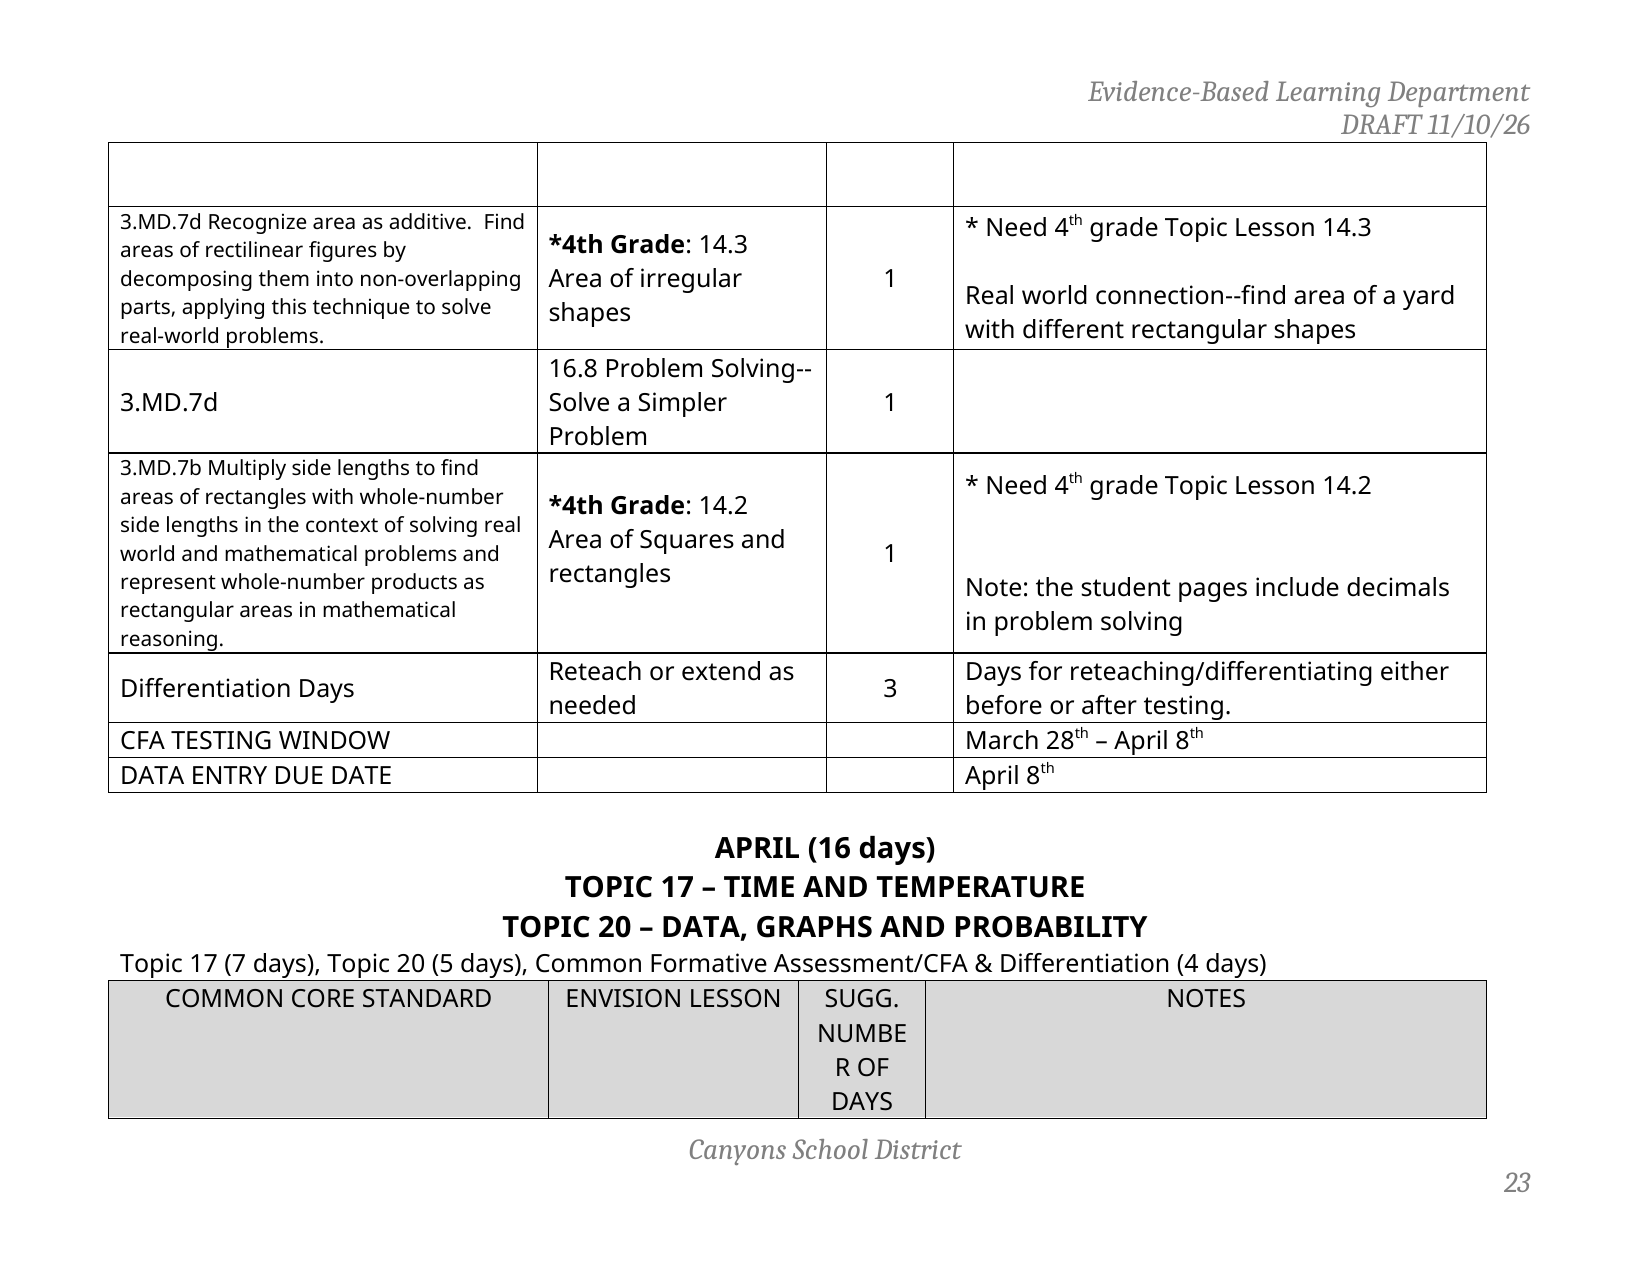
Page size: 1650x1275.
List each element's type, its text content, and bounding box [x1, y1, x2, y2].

table_cell 1 [827, 350, 953, 452]
table_cell [538, 758, 826, 792]
table_header ENVISION LESSON [549, 981, 798, 1117]
table_cell March 28th – April 8th [954, 723, 1486, 757]
table_cell * Need 4th grade Topic Lesson 14.3 Real world connection--find area of a yard with different rectangular shapes [954, 207, 1486, 349]
table_cell Days for reteaching/differentiating either before or after testing. [954, 654, 1486, 722]
table_cell 1 [827, 143, 953, 206]
table_cell * Need 4th grade Topic Lesson 14.2 Note: the student pages include decimals in problem solving [954, 454, 1486, 652]
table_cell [538, 143, 826, 206]
text TOPIC 20 – DATA, GRAPHS AND PROBABILITY [120, 906, 1530, 946]
table_cell Differentiation Days [109, 654, 537, 722]
table_cell [538, 723, 826, 757]
table_cell CFA TESTING WINDOW [109, 723, 537, 757]
text TOPIC 17 – TIME AND TEMPERATURE [120, 867, 1530, 906]
table_header NOTES [926, 981, 1486, 1117]
table_cell [954, 350, 1486, 452]
text APRIL (16 days) [120, 827, 1530, 867]
table_header COMMON CORE STANDARD [109, 981, 548, 1117]
table_cell April 8th [954, 758, 1486, 792]
table_cell [827, 758, 953, 792]
table_cell 1 [827, 207, 953, 349]
table_cell 16.8 Problem Solving--Solve a Simpler Problem [538, 350, 826, 452]
table_cell [827, 723, 953, 757]
table_cell 3.MD.7d Recognize area as additive. Find areas of rectilinear figures by decomposing them into non-overlapping parts, applying this technique to solve real-world problems. [109, 207, 537, 349]
table_cell 3.MD.7d [109, 350, 537, 452]
table_cell 1 [827, 454, 953, 652]
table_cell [109, 143, 537, 206]
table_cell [954, 143, 1486, 206]
text Topic 17 (7 days), Topic 20 (5 days), Common Formative Assessment/CFA & Differentiation (4 days) [120, 946, 1530, 980]
table_cell DATA ENTRY DUE DATE [109, 758, 537, 792]
table_header SUGG. NUMBER OF DAYS [799, 981, 925, 1117]
table_cell 3.MD.7b Multiply side lengths to find areas of rectangles with whole-number side lengths in the context of solving real world and mathematical problems and represent whole-number products as rectangular areas in mathematical reasoning. [109, 454, 537, 652]
table_cell Reteach or extend as needed [538, 654, 826, 722]
table_cell *4th Grade: 14.3 Area of irregular shapes [538, 207, 826, 349]
table_cell *4th Grade: 14.2 Area of Squares and rectangles [538, 454, 826, 652]
table_cell 3 [827, 654, 953, 722]
